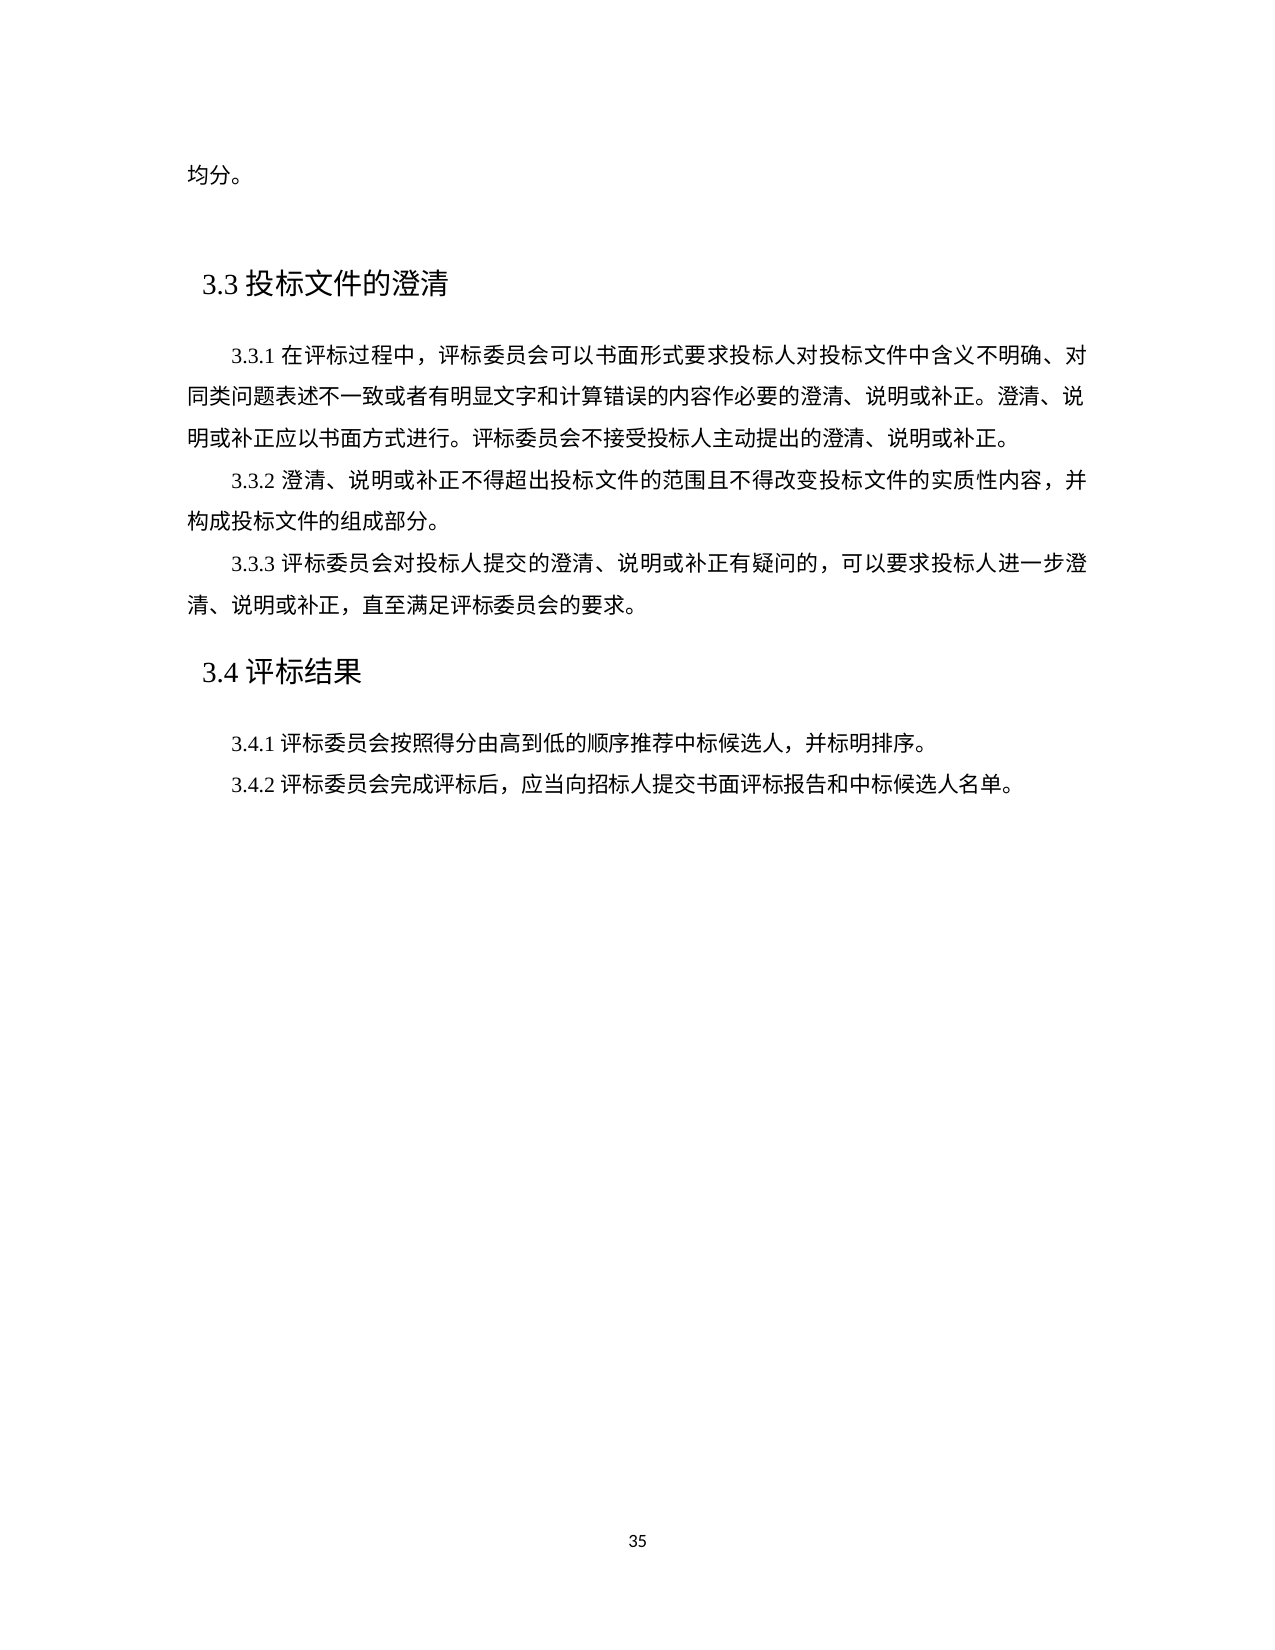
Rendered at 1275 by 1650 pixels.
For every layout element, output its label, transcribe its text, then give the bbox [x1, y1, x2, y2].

text 3.4.2 评标委员会完成评标后，应当向招标人提交书面评标报告和中标候选人名单。 [187, 759, 1087, 801]
text 3.3.3 评标委员会对投标人提交的澄清、说明或补正有疑问的，可以要求投标人进一步澄清、说明或补正，直至满足评标委员会的要求。 [187, 538, 1087, 621]
text 3.3.1 在评标过程中，评标委员会可以书面形式要求投标人对投标文件中含义不明确、对同类问题表述不一致或者有明显文字和计算错误的内容作必要的澄清、说明或补正。澄清、说明或补正应以书面方式进行。评标委员会不接受投标人主动提出的澄清、说明或补正。 [187, 330, 1087, 455]
text 3.4.1 评标委员会按照得分由高到低的顺序推荐中标候选人，并标明排序。 [187, 718, 1087, 759]
subtitle 3.3 投标文件的澄清 [187, 260, 1087, 303]
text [187, 150, 1087, 192]
subtitle 3.4 评标结果 [187, 648, 1087, 691]
text 3.3.2 澄清、说明或补正不得超出投标文件的范围且不得改变投标文件的实质性内容，并构成投标文件的组成部分。 [187, 455, 1087, 538]
